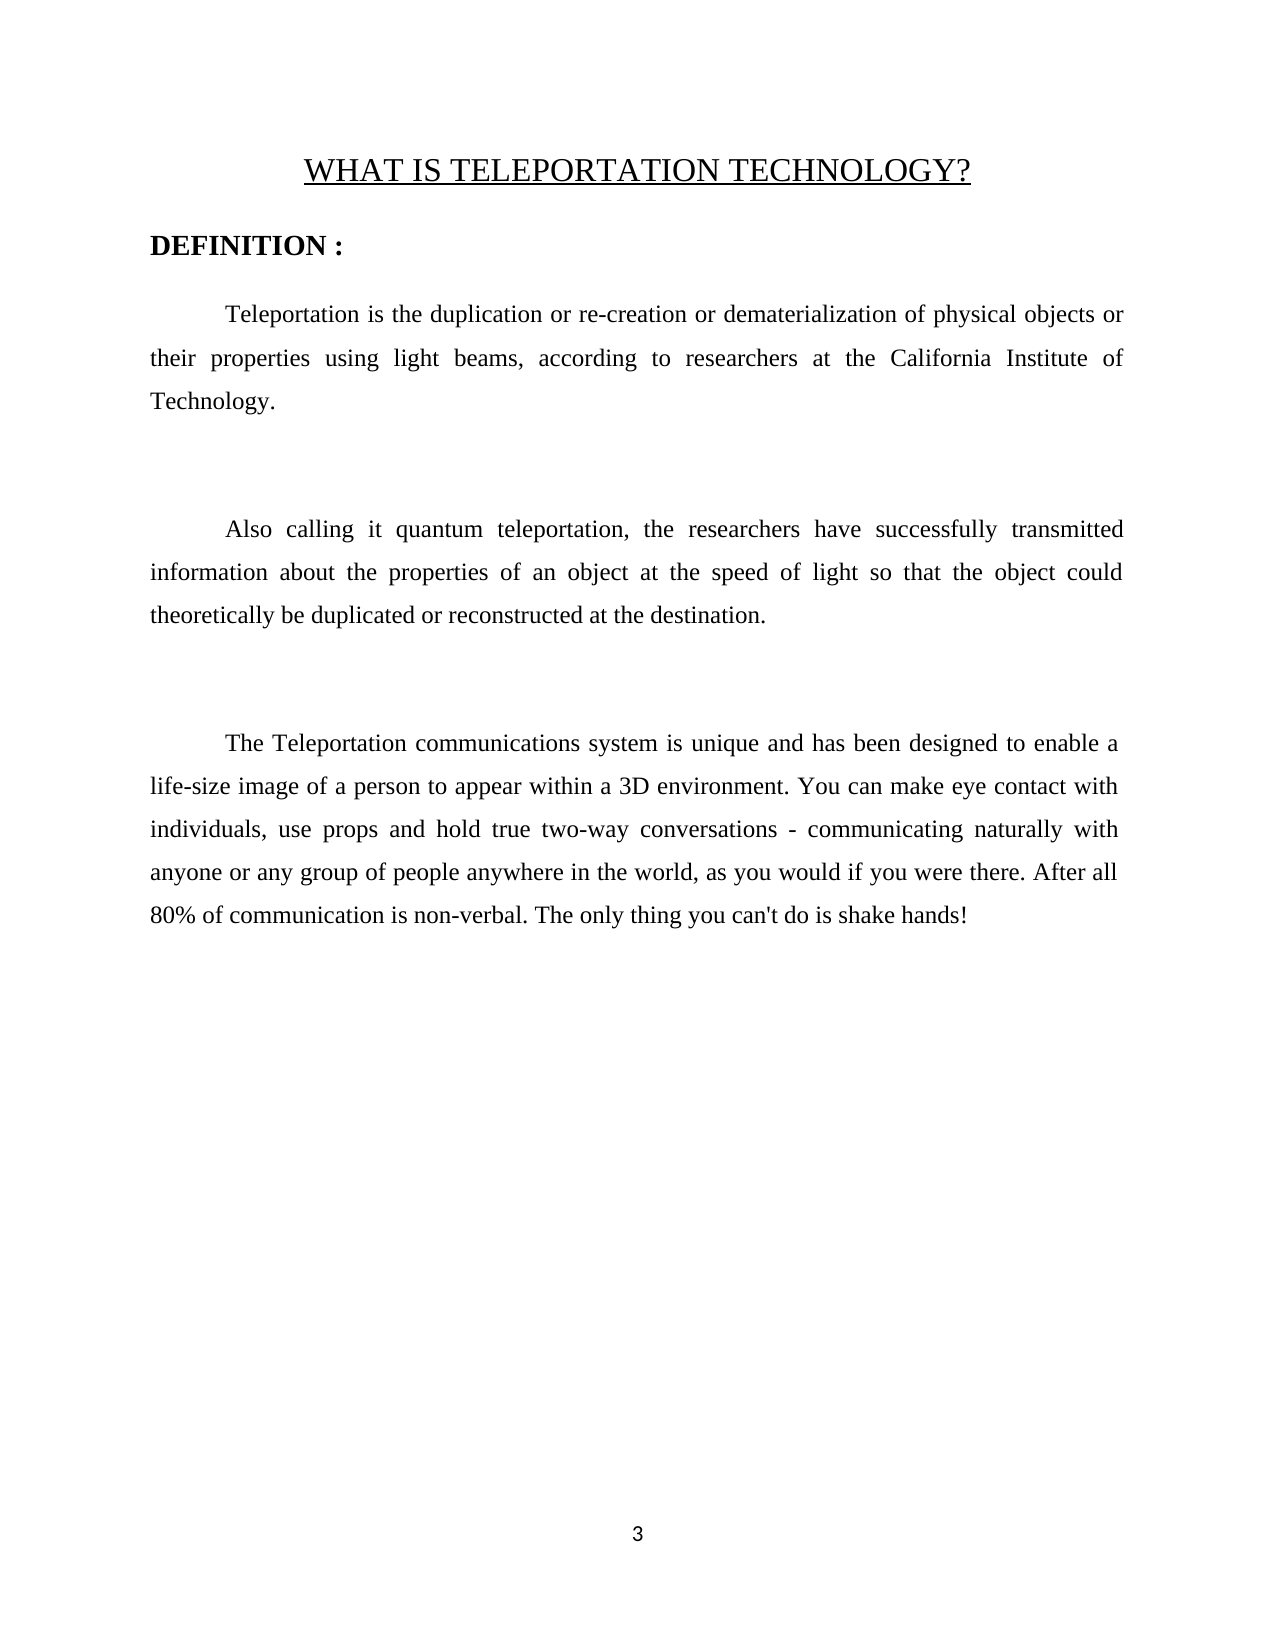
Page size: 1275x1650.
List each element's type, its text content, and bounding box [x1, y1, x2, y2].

text DEFINITION : [150, 228, 1125, 262]
text WHAT IS TELEPORTATION TECHNOLOGY? [150, 150, 1125, 188]
text Teleportation is the duplication or re-creation or dematerialization of physical objects or their properties using light beams, according to researchers at the California Institute of Technology. [150, 299, 1125, 414]
text Also calling it quantum teleportation, the researchers have successfully transmitted information about the properties of an object at the speed of light so that the object could theoretically be duplicated or reconstructed at the destination. [150, 514, 1125, 629]
text The Teleportation communications system is unique and has been designed to enable a life-size image of a person to appear within a 3D environment. You can make eye contact with individuals, use props and hold true two-way conversations - communicating naturally with anyone or any group of people anywhere in the world, as you would if you were there. After all 80% of communication is non-verbal. The only thing you can't do is shake hands! [150, 728, 1119, 929]
